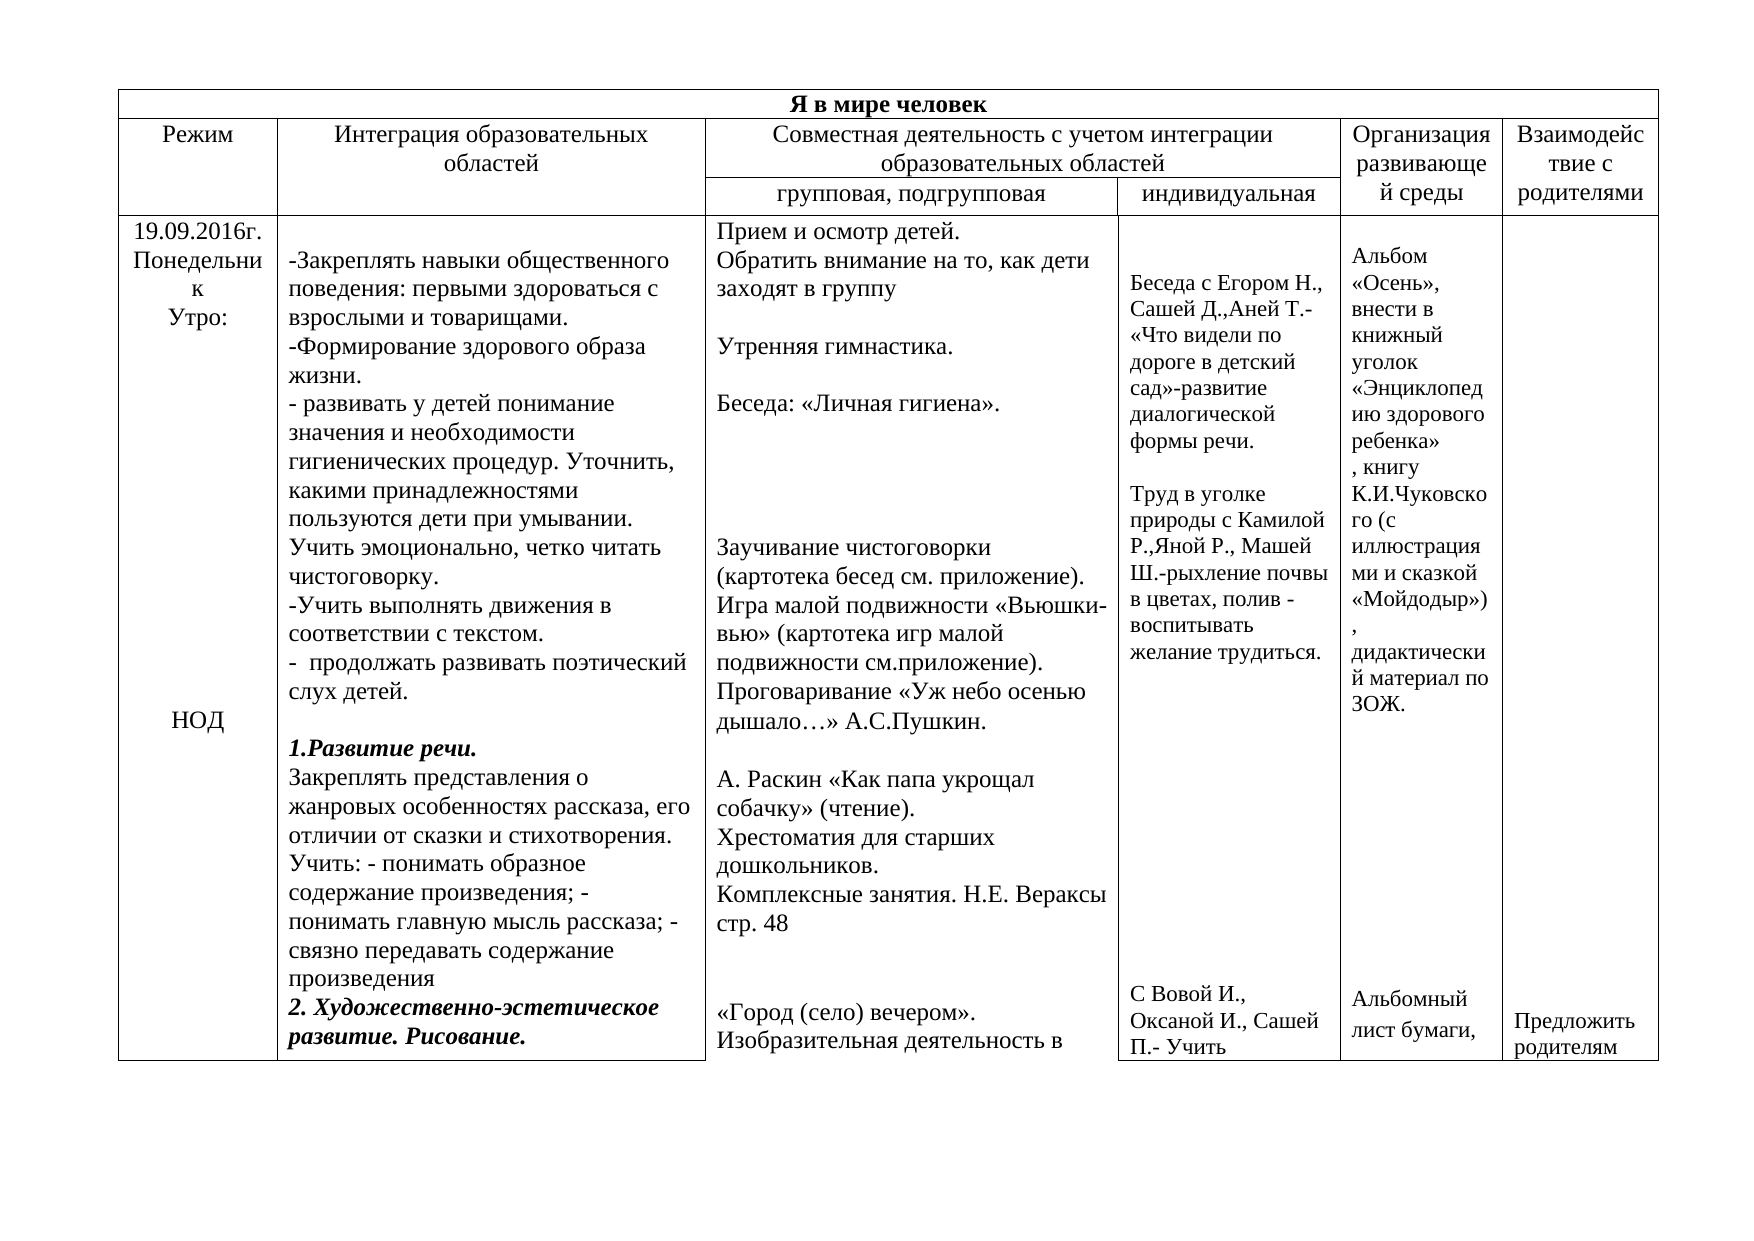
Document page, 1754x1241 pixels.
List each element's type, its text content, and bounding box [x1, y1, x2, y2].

table_cell групповая, подгрупповая [706, 178, 1117, 215]
table_cell Взаимодействие с родителями [1503, 119, 1658, 215]
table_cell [278, 216, 705, 1059]
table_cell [706, 216, 1118, 1059]
table_cell индивидуальная [1118, 178, 1340, 215]
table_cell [1119, 216, 1340, 1059]
table_cell Режим [119, 119, 277, 215]
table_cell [1503, 216, 1658, 1059]
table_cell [119, 216, 277, 1059]
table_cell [1341, 216, 1502, 1059]
table_cell Совместная деятельность с учетом интеграции образовательных областей [706, 119, 1340, 177]
table_cell Я в мире человек [119, 90, 1658, 118]
table_cell Организация развивающей среды [1341, 119, 1502, 215]
table_cell Интеграция образовательных областей [278, 119, 705, 215]
